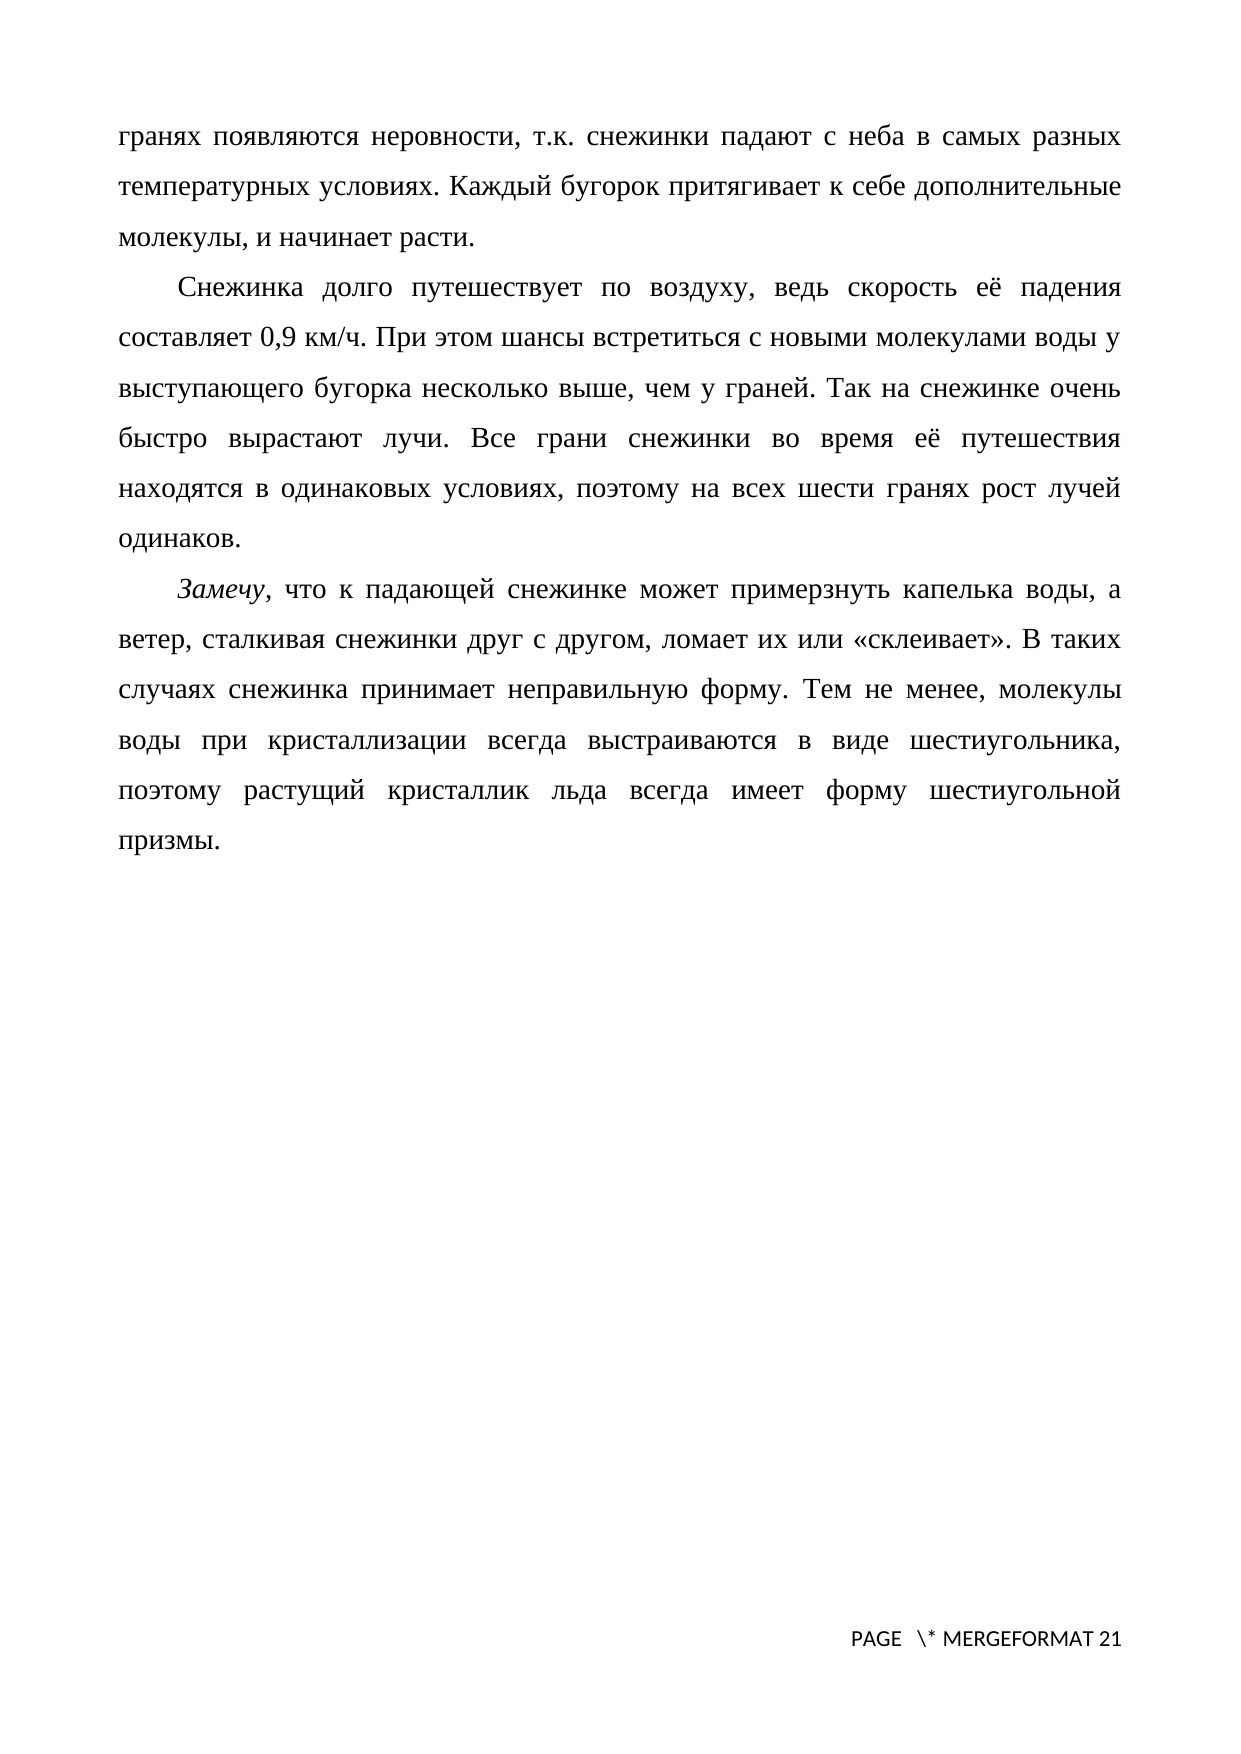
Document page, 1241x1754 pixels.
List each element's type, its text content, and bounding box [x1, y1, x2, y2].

text Снежинка долго путешествует по воздуху, ведь скорость её падения составляет 0,9 км/ч. При этом шансы встретиться с новыми молекулами воды у выступающего бугорка несколько выше, чем у граней. Так на снежинке очень быстро вырастают лучи. Все грани снежинки во время её путешествия находятся в одинаковых условиях, поэтому на всех шести гранях рост лучей одинаков. [118, 269, 1122, 554]
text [118, 118, 1122, 252]
text Замечу, что к падающей снежинке может примерзнуть капелька воды, а ветер, сталкивая снежинки друг с другом, ломает их или «склеивает». В таких случаях снежинка принимает неправильную форму. Тем не менее, молекулы воды при кристаллизации всегда выстраиваются в виде шестиугольника, поэтому растущий кристаллик льда всегда имеет форму шестиугольной призмы. [118, 571, 1122, 856]
